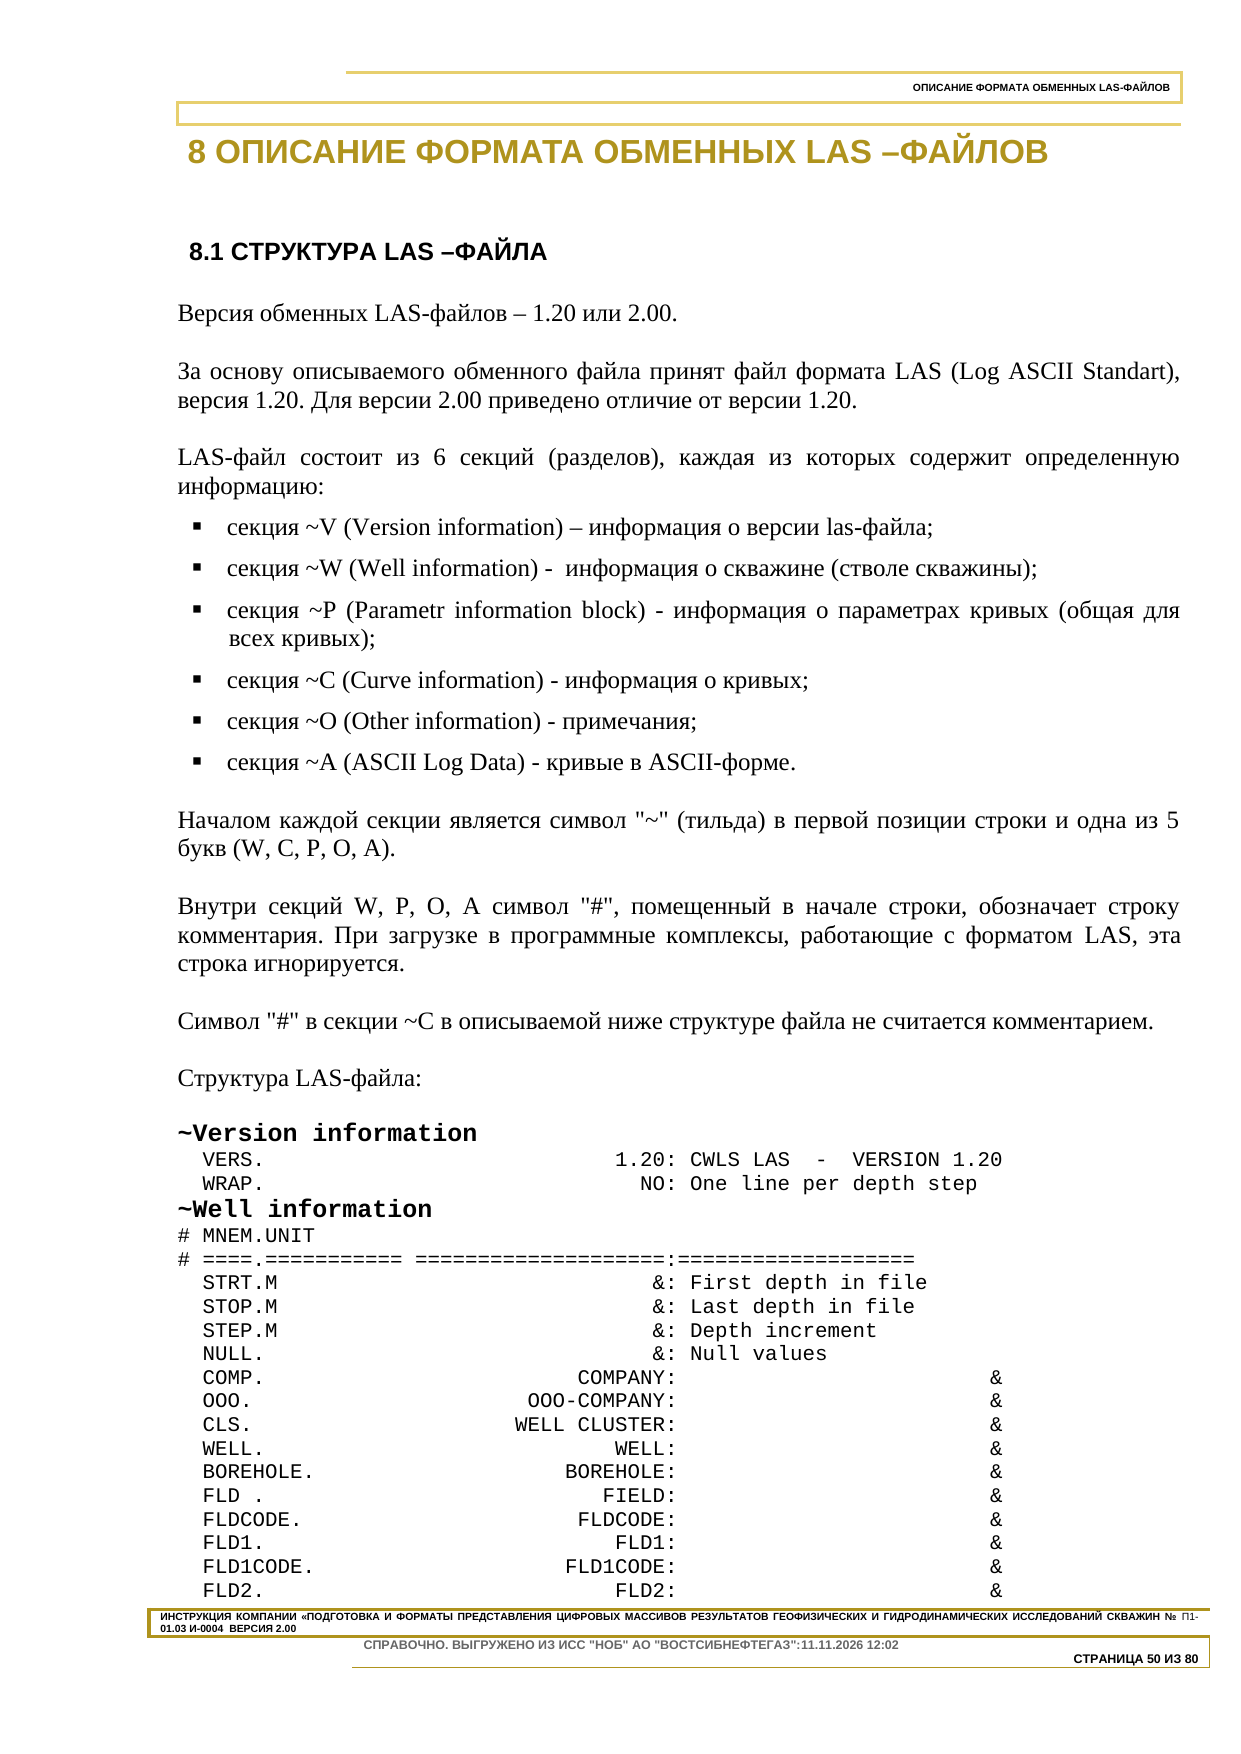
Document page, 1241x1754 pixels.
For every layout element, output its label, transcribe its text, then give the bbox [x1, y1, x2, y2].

text VERS. 1.20: CWLS LAS - VERSION 1.20 [177, 1149, 1181, 1173]
list секция ~C (Curve information) - информация о кривых; [191, 665, 1181, 693]
text STRT.M &: First depth in file [177, 1272, 1181, 1296]
list секция ~A (ASCII Log Data) - кривые в ASCII-форме. [191, 747, 1181, 776]
text FLD . FIELD: & [177, 1485, 1181, 1509]
text FLD2. FLD2: & [177, 1580, 1181, 1603]
text FLD1CODE. FLD1CODE: & [177, 1556, 1181, 1580]
list секция ~P (Parametr information block) - информация о параметрах кривых (общая для всех кривых); [191, 595, 1181, 652]
text # MNEM.UNIT [177, 1225, 1181, 1249]
list секция ~V (Version information) – информация о версии las-файла; [191, 512, 1181, 541]
text CLS. WELL CLUSTER: & [177, 1414, 1181, 1438]
text Структура LAS-файла: [177, 1063, 1181, 1092]
text LAS-файл состоит из 6 секций (разделов), каждая из которых содержит определенную информацию: [177, 442, 1181, 500]
text Началом каждой секции является символ "~" (тильда) в первой позиции строки и одна из 5 букв (W, C, P, O, A). [177, 805, 1181, 862]
text OOO. OOO-COMPANY: & [177, 1391, 1181, 1414]
subtitle ОПИСАНИЕ ФОРМАТА ОБМЕННЫХ LAS –ФАЙЛОВ [187, 133, 1181, 171]
text WRAP. NO: One line per depth step [177, 1173, 1181, 1197]
text Внутри секций W, P, O, A символ "#", помещенный в начале строки, обозначает строку комментария. При загрузке в программные комплексы, работающие с форматом LAS, эта строка игнорируется. [177, 891, 1181, 977]
text NULL. &: Null values [177, 1343, 1181, 1367]
text BOREHOLE. BOREHOLE: & [177, 1461, 1181, 1485]
text За основу описываемого обменного файла принят файл формата LAS (Log ASCII Standart), версия 1.20. Для версии 2.00 приведено отличие от версии 1.20. [177, 356, 1181, 413]
subtitle СТРУКТУРА LAS –ФАЙЛА [189, 237, 1181, 266]
text ~Well information [177, 1197, 1181, 1225]
text STEP.M &: Depth increment [177, 1319, 1181, 1343]
text COMP. COMPANY: & [177, 1367, 1181, 1391]
text # ====.=========== ====================:=================== [177, 1249, 1181, 1272]
text ~Version information [177, 1121, 1181, 1149]
list секция ~O (Other information) - примечания; [191, 706, 1181, 735]
text FLDCODE. FLDCODE: & [177, 1509, 1181, 1532]
text WELL. WELL: & [177, 1438, 1181, 1461]
text STOP.M &: Last depth in file [177, 1296, 1181, 1319]
text FLD1. FLD1: & [177, 1532, 1181, 1556]
text Версия обменных LAS-файлов – 1.20 или 2.00. [177, 298, 1181, 327]
text Символ "#" в секции ~C в описываемой ниже структуре файла не считается комментарием. [177, 1006, 1181, 1035]
list секция ~W (Well information) - информация о скважине (стволе скважины); [191, 553, 1181, 582]
